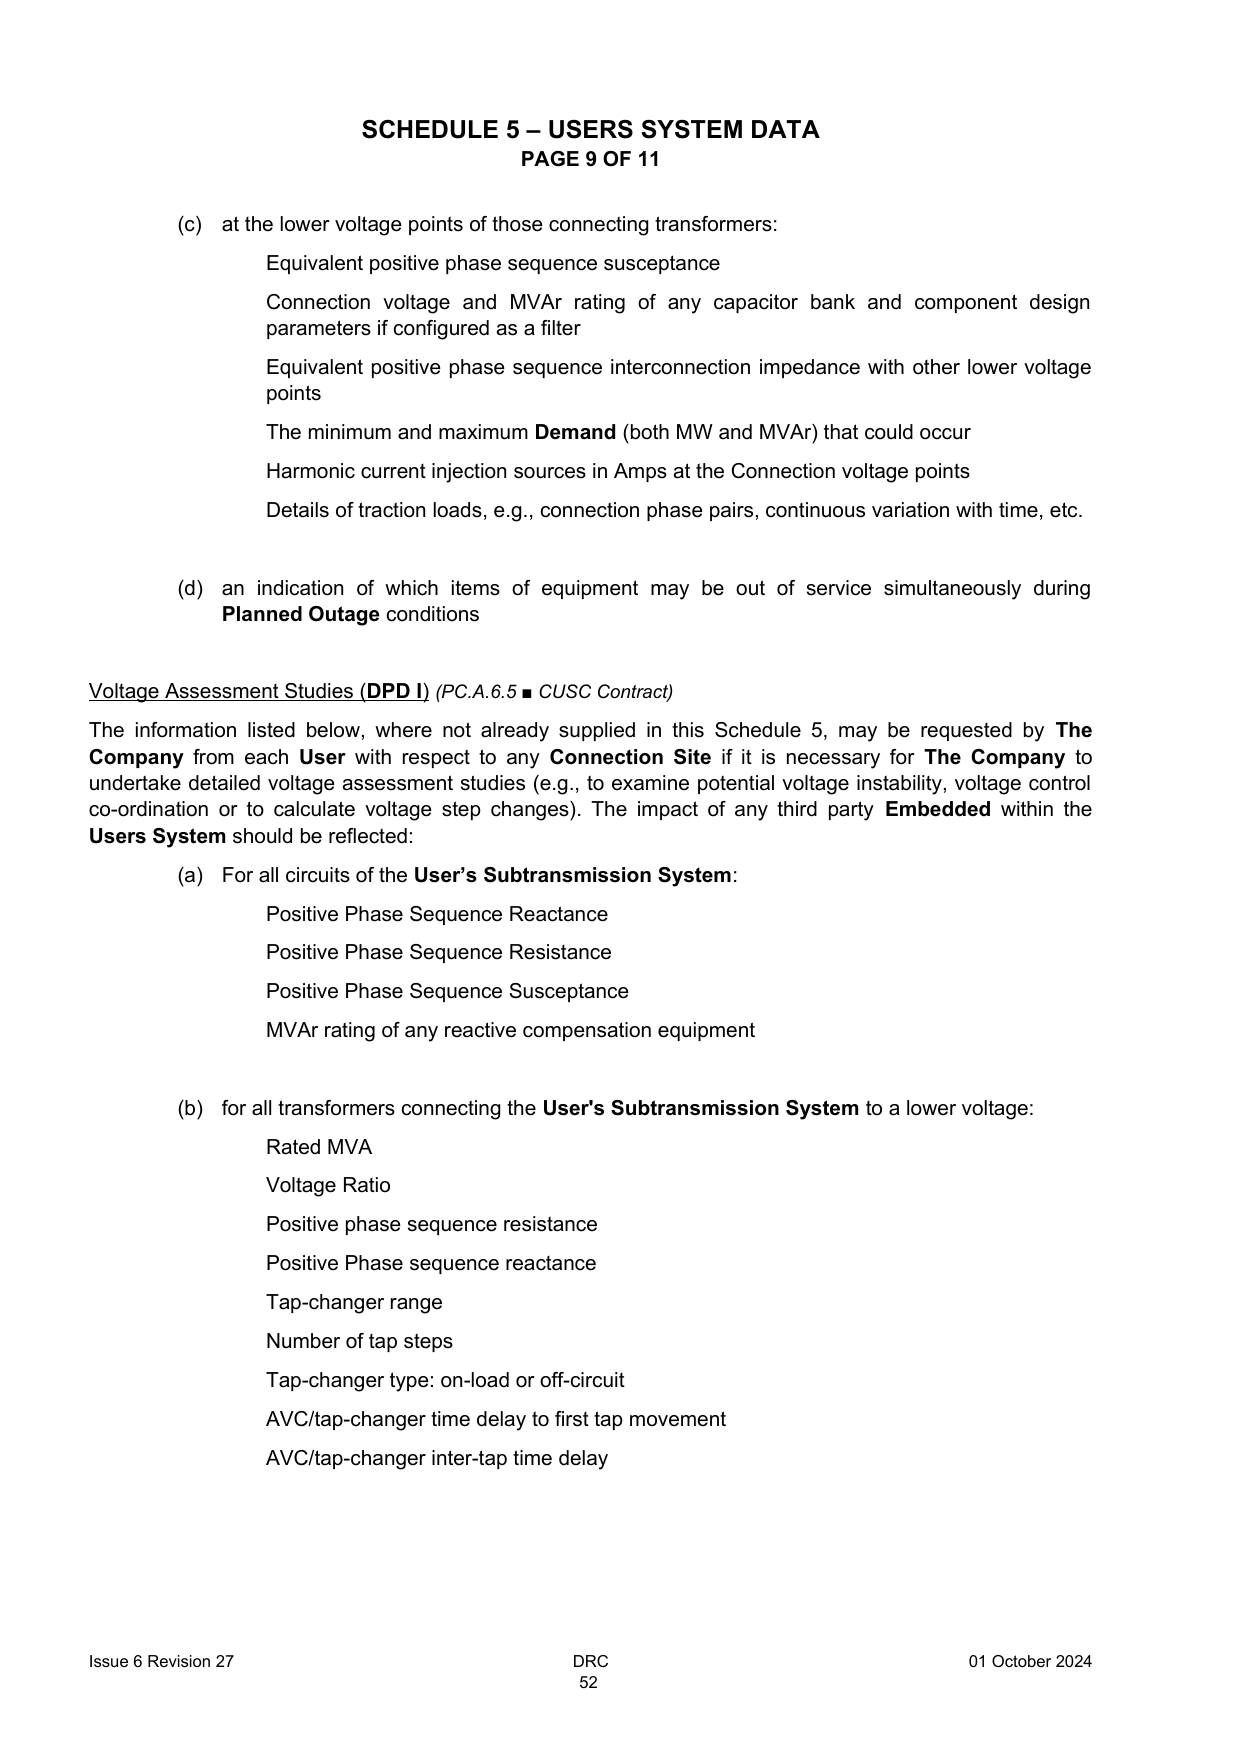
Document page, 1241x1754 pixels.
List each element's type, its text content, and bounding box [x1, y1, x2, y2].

text Positive Phase Sequence Reactance [177, 901, 1092, 925]
text Positive Phase Sequence Susceptance [177, 979, 1092, 1003]
text Rated MVA [222, 1134, 1092, 1158]
text Equivalent positive phase sequence susceptance [222, 251, 1092, 274]
text Tap-changer type: on-load or off-circuit [222, 1368, 1092, 1392]
text (d) an indication of which items of equipment may be out of service simultaneously during Planned Outage conditions [177, 575, 1092, 626]
text Positive phase sequence resistance [222, 1212, 1092, 1236]
text Tap-changer range [222, 1290, 1092, 1314]
text Connection voltage and MVAr rating of any capacitor bank and component design parameters if configured as a filter [222, 289, 1092, 340]
text (a) For all circuits of the User’s Subtransmission System: [177, 862, 1092, 886]
text MVAr rating of any reactive compensation equipment [177, 1018, 1092, 1042]
text SCHEDULE 5 – USERS SYSTEM DATA [89, 115, 1092, 144]
text Number of tap steps [222, 1329, 1092, 1353]
text Equivalent positive phase sequence interconnection impedance with other lower voltage points [222, 355, 1092, 405]
text AVC/tap-changer time delay to first tap movement [222, 1406, 1092, 1430]
text (c) at the lower voltage points of those connecting transformers: [177, 212, 1092, 236]
text Voltage Ratio [222, 1173, 1092, 1197]
text Voltage Assessment Studies (DPD I) (PC.A.6.5 ■ CUSC Contract) [89, 679, 1092, 703]
text Positive Phase sequence reactance [222, 1251, 1092, 1275]
text Harmonic current injection sources in Amps at the Connection voltage points [222, 459, 1092, 483]
text PAGE 9 OF 11 [89, 147, 1092, 171]
text AVC/tap-changer inter-tap time delay [222, 1445, 1092, 1469]
text (b) for all transformers connecting the User's Subtransmission System to a lower voltage: [177, 1096, 1092, 1119]
text The minimum and maximum Demand (both MW and MVAr) that could occur [222, 420, 1092, 444]
text Details of traction loads, e.g., connection phase pairs, continuous variation with time, etc. [222, 498, 1092, 522]
text The information listed below, where not already supplied in this Schedule 5, may be requested by The Company from each User with respect to any Connection Site if it is necessary for The Company to undertake detailed voltage assessment studies (e.g., to examine potential voltage instability, voltage control co-ordination or to calculate voltage step changes). The impact of any third party Embedded within the Users System should be reflected: [89, 718, 1092, 848]
text Positive Phase Sequence Resistance [177, 940, 1092, 964]
